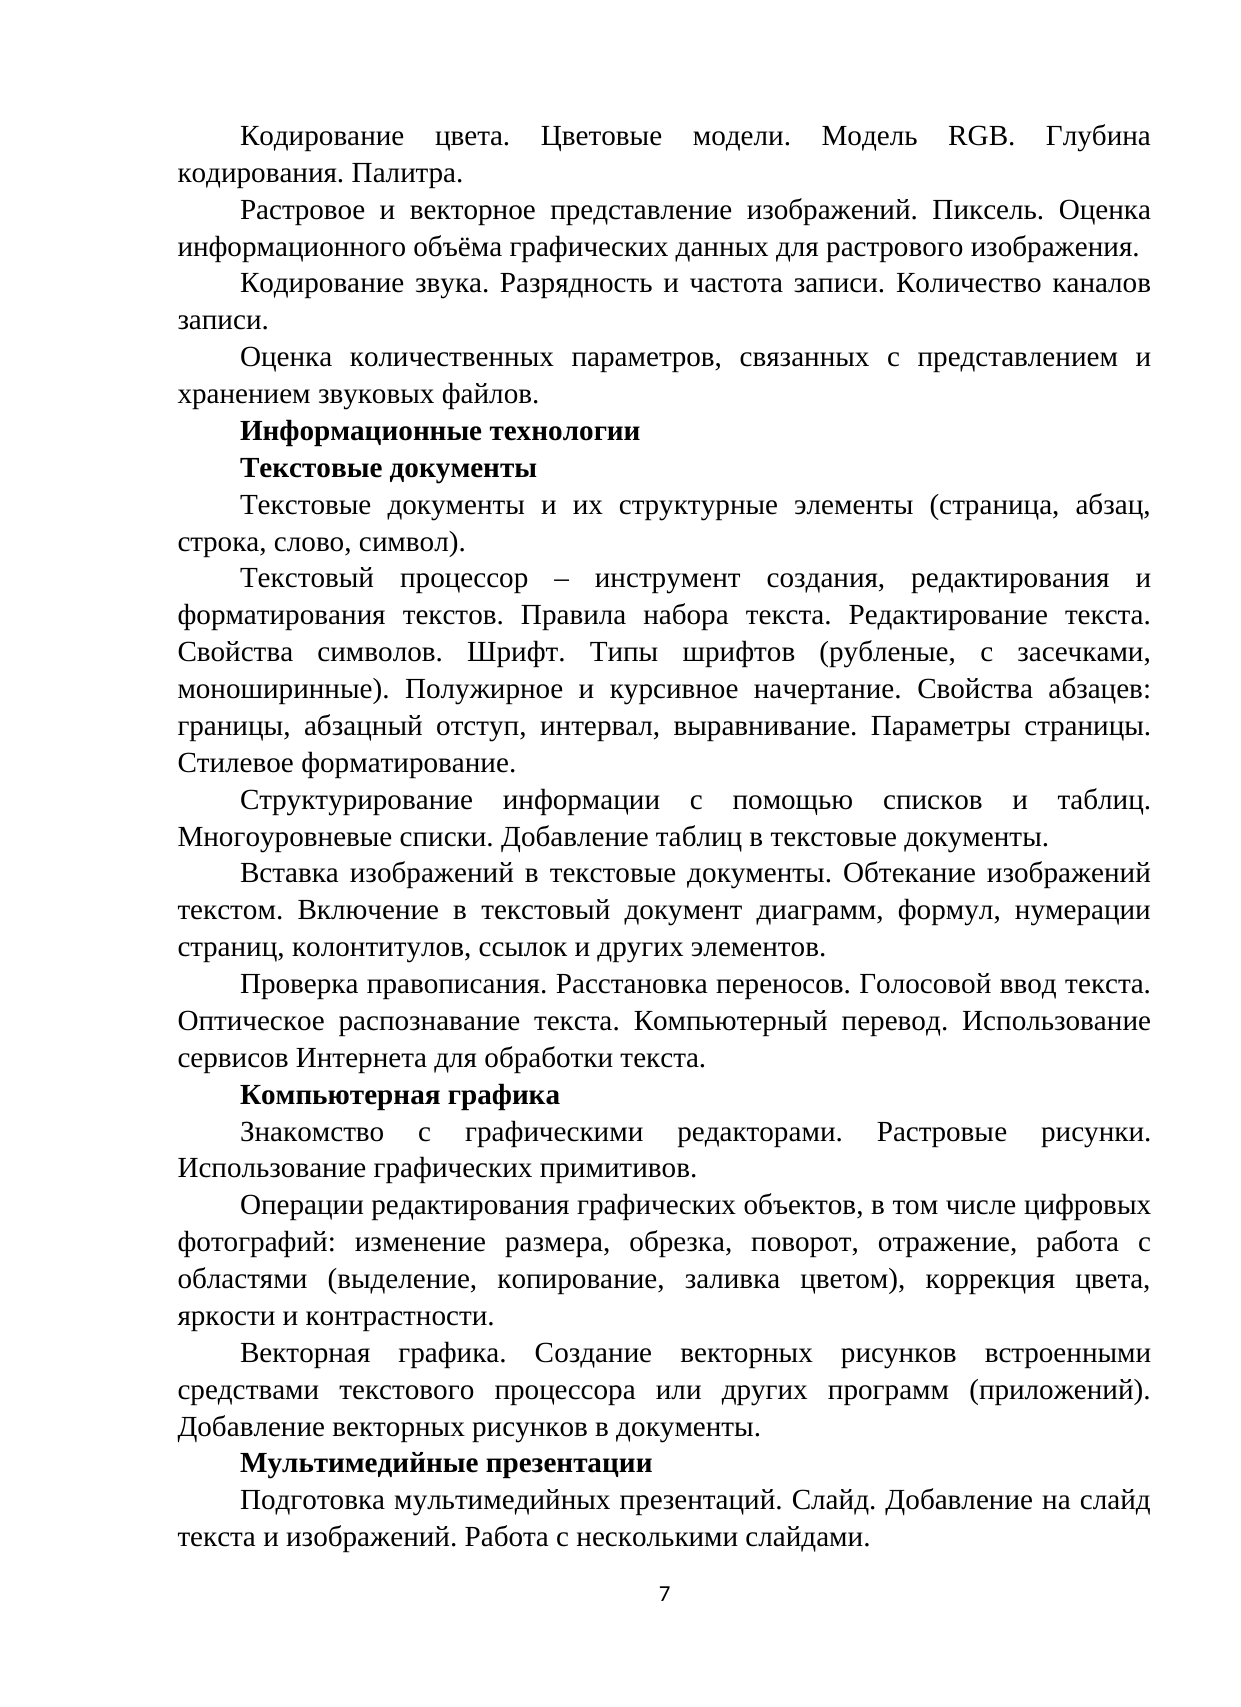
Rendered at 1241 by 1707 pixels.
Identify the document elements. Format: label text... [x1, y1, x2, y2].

text Растровое и векторное представление изображений. Пиксель. Оценка информационного объёма графических данных для растрового изображения. [177, 192, 1152, 262]
text Знакомство с графическими редакторами. Растровые рисунки. Использование графических примитивов. [177, 1114, 1152, 1184]
text Кодирование звука. Разрядность и частота записи. Количество каналов записи. [177, 266, 1152, 336]
text Кодирование цвета. Цветовые модели. Модель RGB. Глубина кодирования. Палитра. [177, 118, 1152, 188]
text Операции редактирования графических объектов, в том числе цифровых фотографий: изменение размера, обрезка, поворот, отражение, работа с областями (выделение, копирование, заливка цветом), коррекция цвета, яркости и контрастности. [177, 1187, 1152, 1332]
text Текстовые документы [177, 450, 1152, 483]
text Оценка количественных параметров, связанных с представлением и хранением звуковых файлов. [177, 339, 1152, 410]
text Информационные технологии [177, 413, 1152, 447]
text Структурирование информации с помощью списков и таблиц. Многоуровневые списки. Добавление таблиц в текстовые документы. [177, 782, 1152, 852]
text Вставка изображений в текстовые документы. Обтекание изображений текстом. Включение в текстовый документ диаграмм, формул, нумерации страниц, колонтитулов, ссылок и других элементов. [177, 856, 1152, 963]
text Мультимедийные презентации [177, 1446, 1152, 1479]
text Проверка правописания. Расстановка переносов. Голосовой ввод текста. Оптическое распознавание текста. Компьютерный перевод. Использование сервисов Интернета для обработки текста. [177, 966, 1152, 1073]
text Текстовые документы и их структурные элементы (страница, абзац, строка, слово, символ). [177, 487, 1152, 557]
text Подготовка мультимедийных презентаций. Слайд. Добавление на слайд текста и изображений. Работа с несколькими слайдами. [177, 1482, 1152, 1553]
text Компьютерная графика [177, 1077, 1152, 1110]
text Текстовый процессор – инструмент создания, редактирования и форматирования текстов. Правила набора текста. Редактирование текста. Свойства символов. Шрифт. Типы шрифтов (рубленые, с засечками, моноширинные). Полужирное и курсивное начертание. Свойства абзацев: границы, абзацный отступ, интервал, выравнивание. Параметры страницы. Стилевое форматирование. [177, 561, 1152, 778]
text Векторная графика. Создание векторных рисунков встроенными средствами текстового процессора или других программ (приложений). Добавление векторных рисунков в документы. [177, 1335, 1152, 1442]
